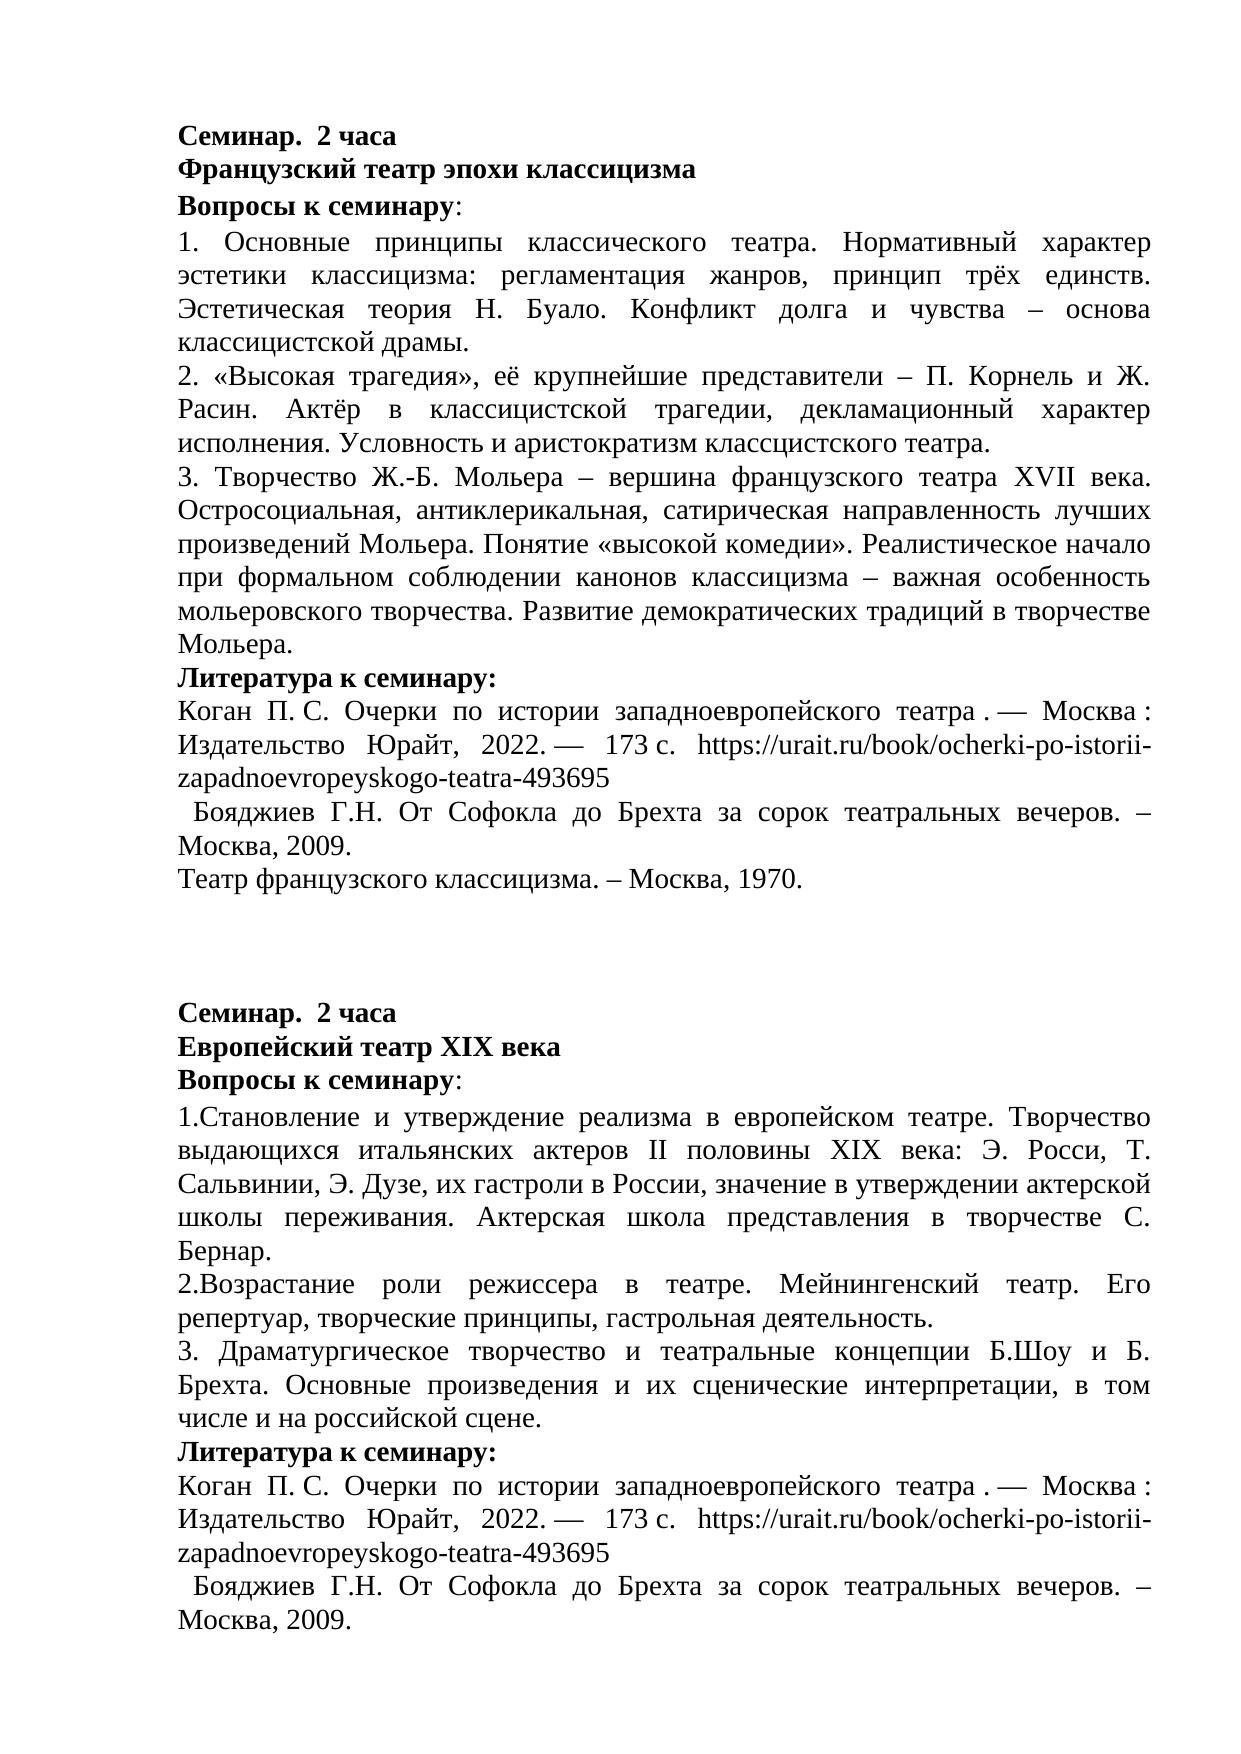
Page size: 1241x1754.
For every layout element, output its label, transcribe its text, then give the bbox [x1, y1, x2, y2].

text Литература к семинару: [177, 660, 1152, 693]
text 3. Драматургическое творчество и театральные концепции Б.Шоу и Б. Брехта. Основные произведения и их сценические интерпретации, в том числе и на российской сцене. [177, 1333, 1152, 1434]
text 2.Возрастание роли режиссера в театре. Мейнингенский театр. Его репертуар, творческие принципы, гастрольная деятельность. [177, 1266, 1152, 1333]
text Литература к семинару: [177, 1434, 1152, 1468]
text Коган П. С. Очерки по истории западноевропейского театра . — Москва : Издательство Юрайт, 2022. — 173 с. https://urait.ru/book/ocherki-po-istorii-zapadnoevropeyskogo-teatra-493695 [177, 1468, 1152, 1568]
text Бояджиев Г.Н. От Софокла до Брехта за сорок театральных вечеров. – Москва, 2009. [177, 1568, 1152, 1635]
text Театр французского классицизма. – Москва, 1970. [177, 861, 1152, 895]
text 3. Творчество Ж.-Б. Мольера – вершина французского театра XVII века. Остросоциальная, антиклерикальная, сатирическая направленность лучших произведений Мольера. Понятие «высокой комедии». Реалистическое начало при формальном соблюдении канонов классицизма – важная особенность мольеровского творчества. Развитие демократических традиций в творчестве Мольера. [177, 459, 1152, 660]
text Бояджиев Г.Н. От Софокла до Брехта за сорок театральных вечеров. – Москва, 2009. [177, 794, 1152, 861]
text Вопросы к семинару: [177, 1062, 1152, 1096]
text Семинар. 2 часа [177, 118, 1152, 152]
text Европейский театр XIX века [177, 1029, 1152, 1062]
text Коган П. С. Очерки по истории западноевропейского театра . — Москва : Издательство Юрайт, 2022. — 173 с. https://urait.ru/book/ocherki-po-istorii-zapadnoevropeyskogo-teatra-493695 [177, 693, 1152, 794]
text 1.Становление и утверждение реализма в европейском театре. Творчество выдающихся итальянских актеров II половины XIX века: Э. Росси, Т. Сальвинии, Э. Дузе, их гастроли в России, значение в утверждении актерской школы переживания. Актерская школа представления в творчестве С. Бернар. [177, 1099, 1152, 1266]
text 1. Основные принципы классического театра. Нормативный характер эстетики классицизма: регламентация жанров, принцип трёх единств. Эстетическая теория Н. Буало. Конфликт долга и чувства – основа классицистской драмы. [177, 224, 1152, 358]
text Вопросы к семинару: [177, 188, 1152, 221]
text 2. «Высокая трагедия», её крупнейшие представители – П. Корнель и Ж. Расин. Актёр в классицистской трагедии, декламационный характер исполнения. Условность и аристократизм классцистского театра. [177, 358, 1152, 459]
text Французский театр эпохи классицизма [177, 152, 1152, 185]
text Семинар. 2 часа [177, 995, 1152, 1029]
